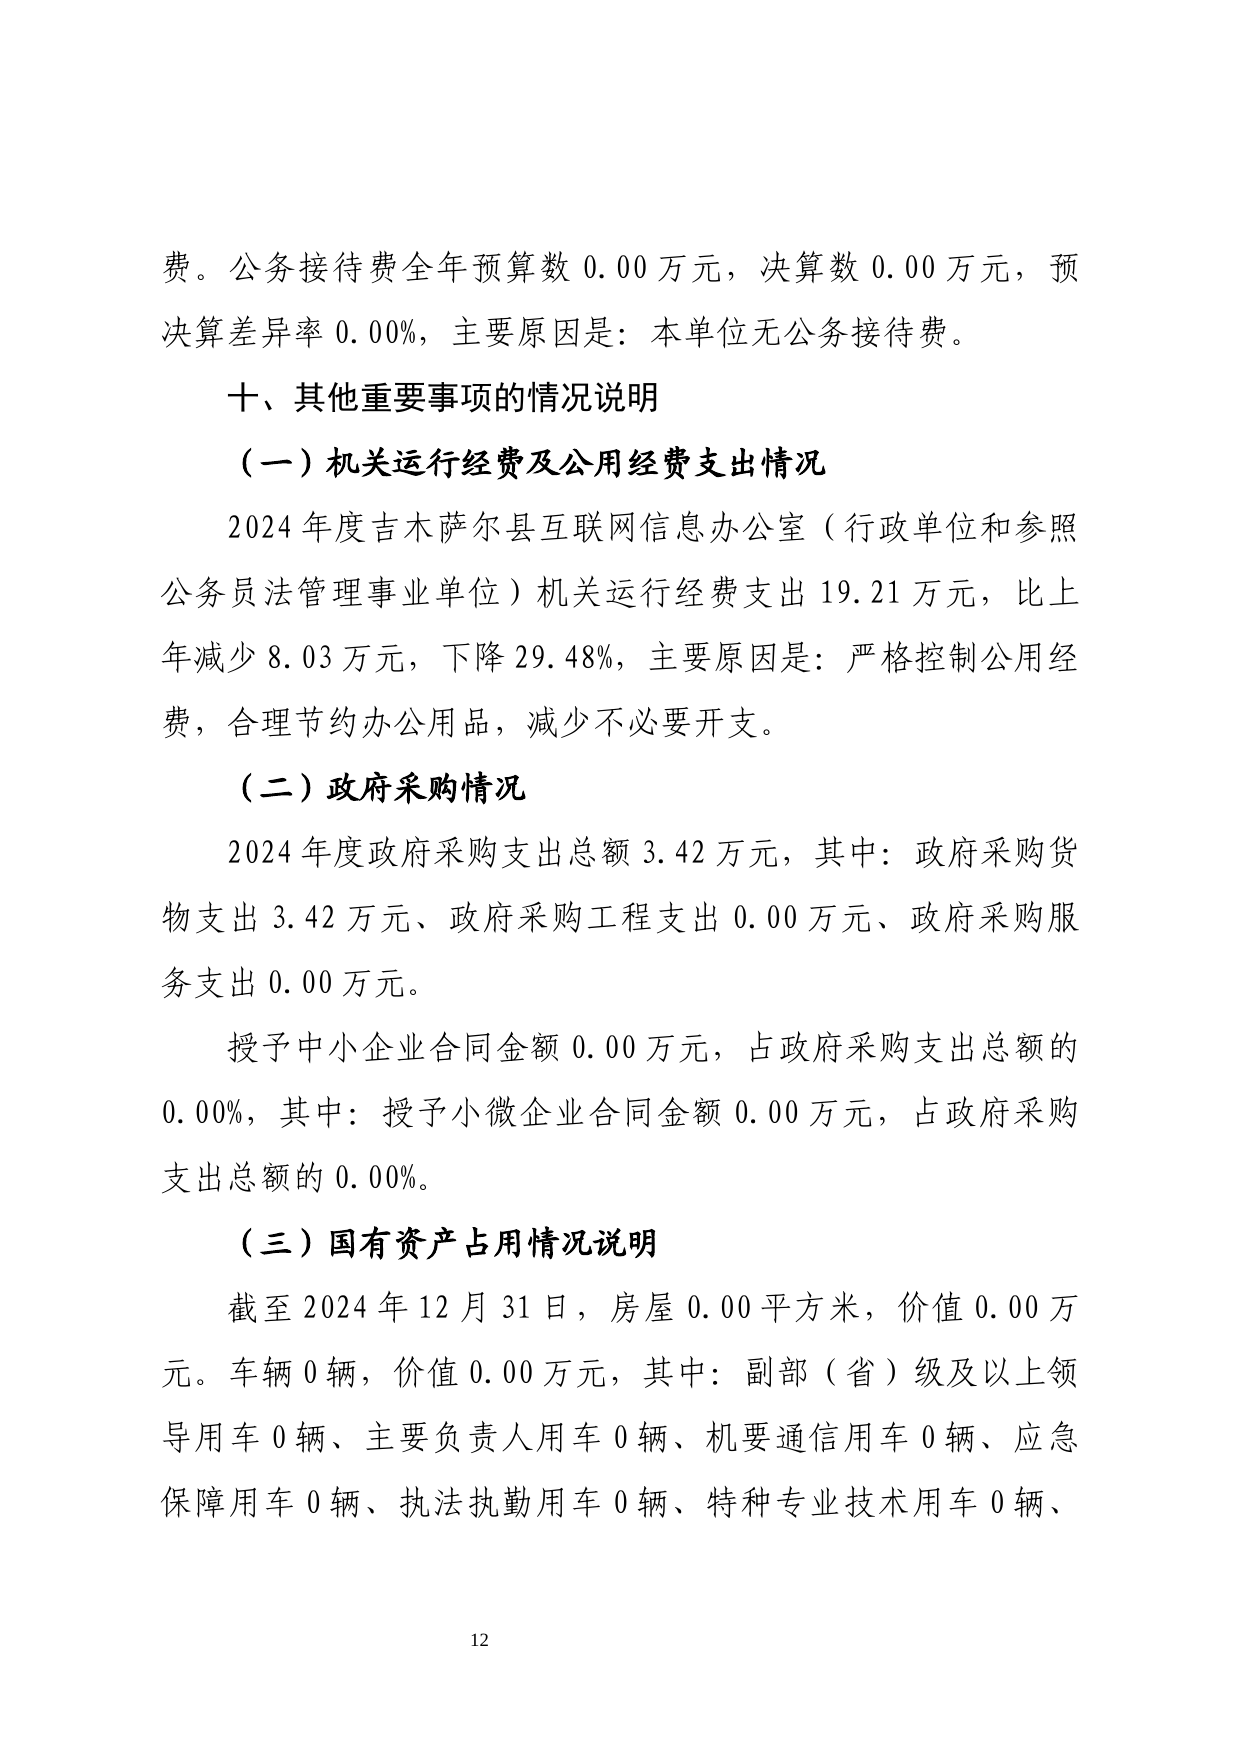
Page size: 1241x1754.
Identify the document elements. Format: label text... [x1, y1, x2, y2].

text （二）政府采购情况 [159, 753, 1081, 818]
text （一）机关运行经费及公用经费支出情况 [159, 428, 1081, 493]
text 十、其他重要事项的情况说明 [159, 363, 1081, 428]
text 2024年度吉木萨尔县互联网信息办公室（行政单位和参照公务员法管理事业单位）机关运行经费支出19.21万元，比上年减少8.03万元，下降29.48%，主要原因是：严格控制公用经费，合理节约办公用品，减少不必要开支。 [159, 493, 1081, 753]
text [159, 1273, 1081, 1533]
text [159, 233, 1081, 363]
text （三）国有资产占用情况说明 [159, 1208, 1081, 1273]
text 2024年度政府采购支出总额3.42万元，其中：政府采购货物支出3.42万元、政府采购工程支出0.00万元、政府采购服务支出0.00万元。 [159, 818, 1081, 1013]
text 授予中小企业合同金额0.00万元，占政府采购支出总额的0.00%，其中：授予小微企业合同金额0.00万元，占政府采购支出总额的0.00%。 [159, 1013, 1081, 1208]
